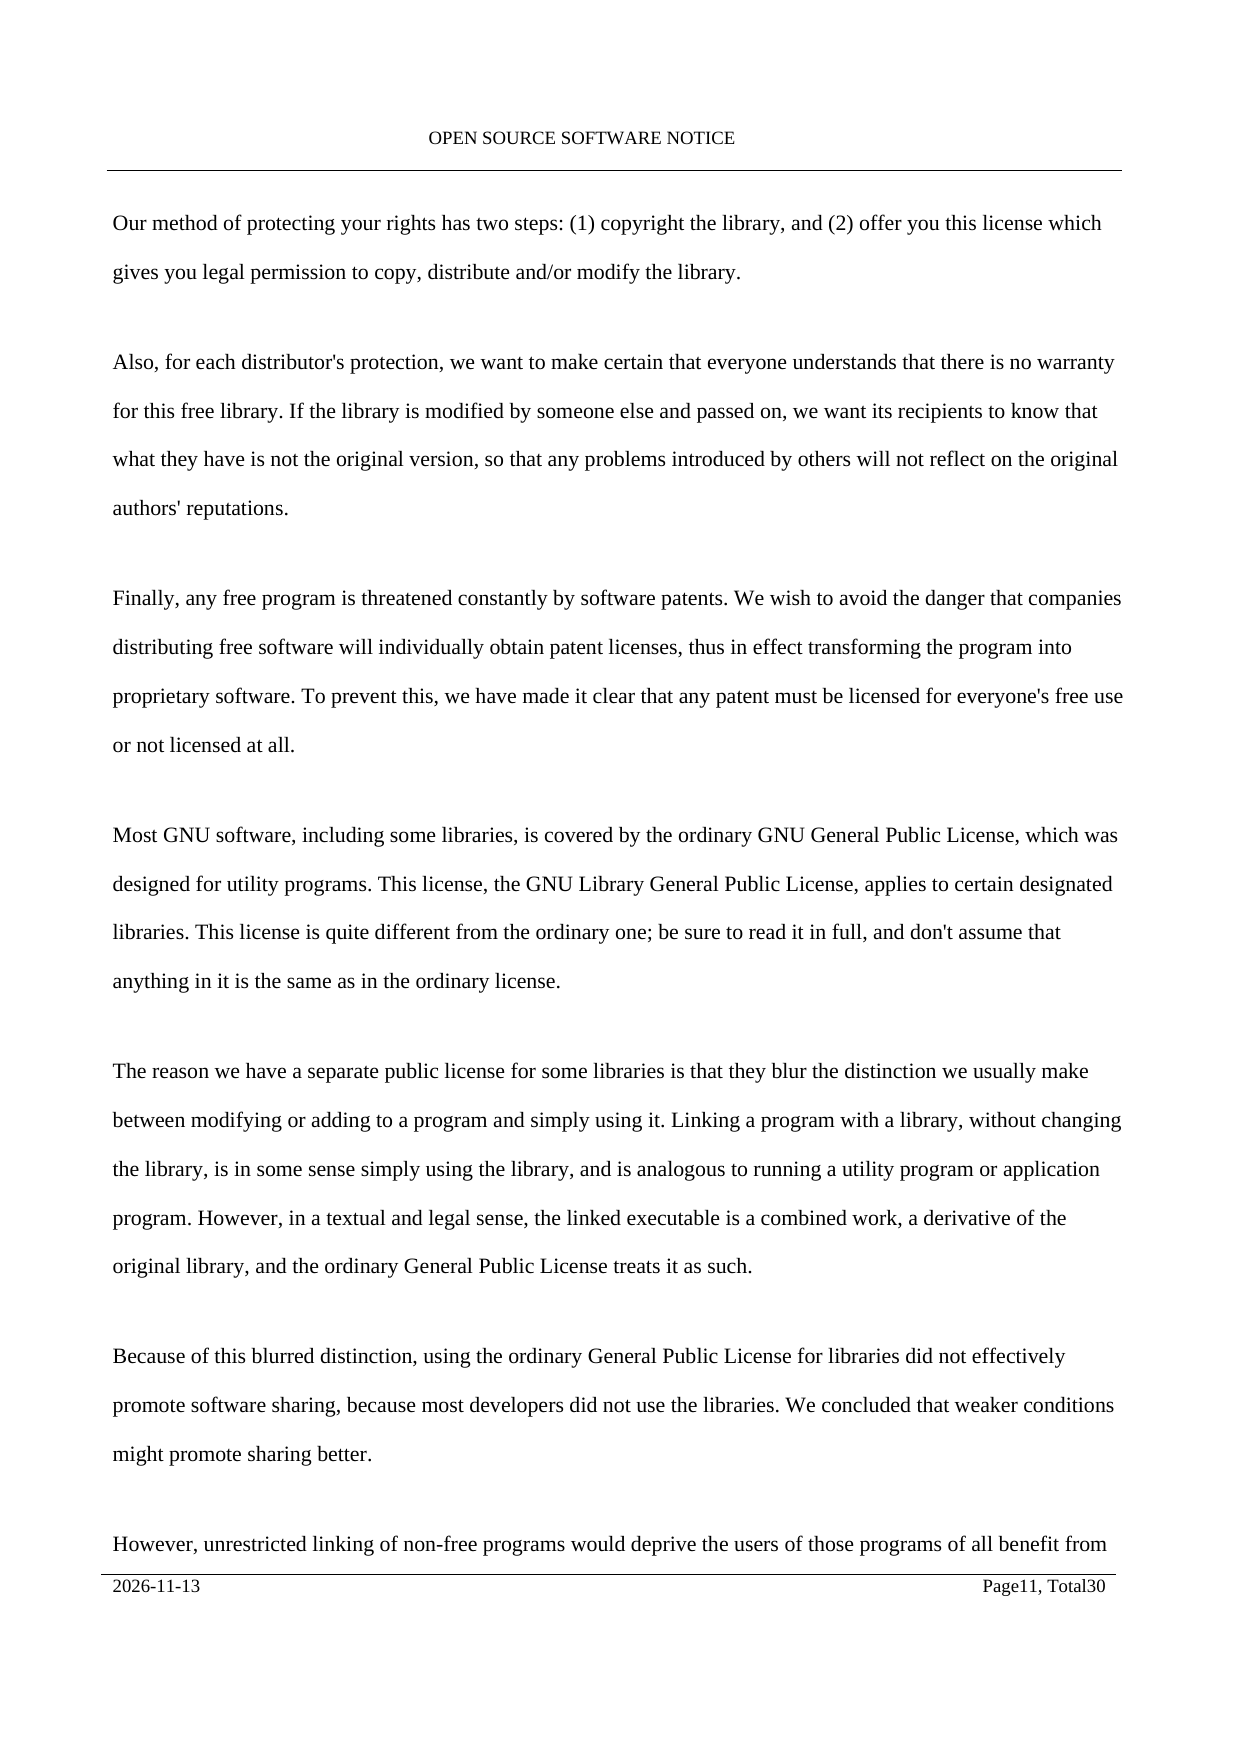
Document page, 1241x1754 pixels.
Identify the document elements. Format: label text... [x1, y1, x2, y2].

text Also, for each distributor's protection, we want to make certain that everyone understands that there is no warranty for this free library. If the library is modified by someone else and passed on, we want its recipients to know that what they have is not the original version, so that any problems introduced by others will not reflect on the original authors' reputations. [112, 345, 1128, 524]
text Most GNU software, including some libraries, is covered by the ordinary GNU General Public License, which was designed for utility programs. This license, the GNU Library General Public License, applies to certain designated libraries. This license is quite different from the ordinary one; be sure to read it in full, and don't assume that anything in it is the same as in the ordinary license. [112, 818, 1128, 997]
text Finally, any free program is threatened constantly by software patents. We wish to avoid the danger that companies distributing free software will individually obtain patent licenses, thus in effect transforming the program into proprietary software. To prevent this, we have made it clear that any patent must be licensed for everyone's free use or not licensed at all. [112, 582, 1128, 761]
text Our method of protecting your rights has two steps: (1) copyright the library, and (2) offer you this license which gives you legal permission to copy, distribute and/or modify the library. [112, 206, 1128, 288]
text The reason we have a separate public license for some libraries is that they blur the distinction we usually make between modifying or adding to a program and simply using it. Linking a program with a library, without changing the library, is in some sense simply using the library, and is analogous to running a utility program or application program. However, in a textual and legal sense, the linked executable is a combined work, a derivative of the original library, and the ordinary General Public License treats it as such. [112, 1055, 1128, 1282]
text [112, 1528, 1128, 1560]
text Because of this blurred distinction, using the ordinary General Public License for libraries did not effectively promote software sharing, because most developers did not use the libraries. We concluded that weaker conditions might promote sharing better. [112, 1340, 1128, 1470]
